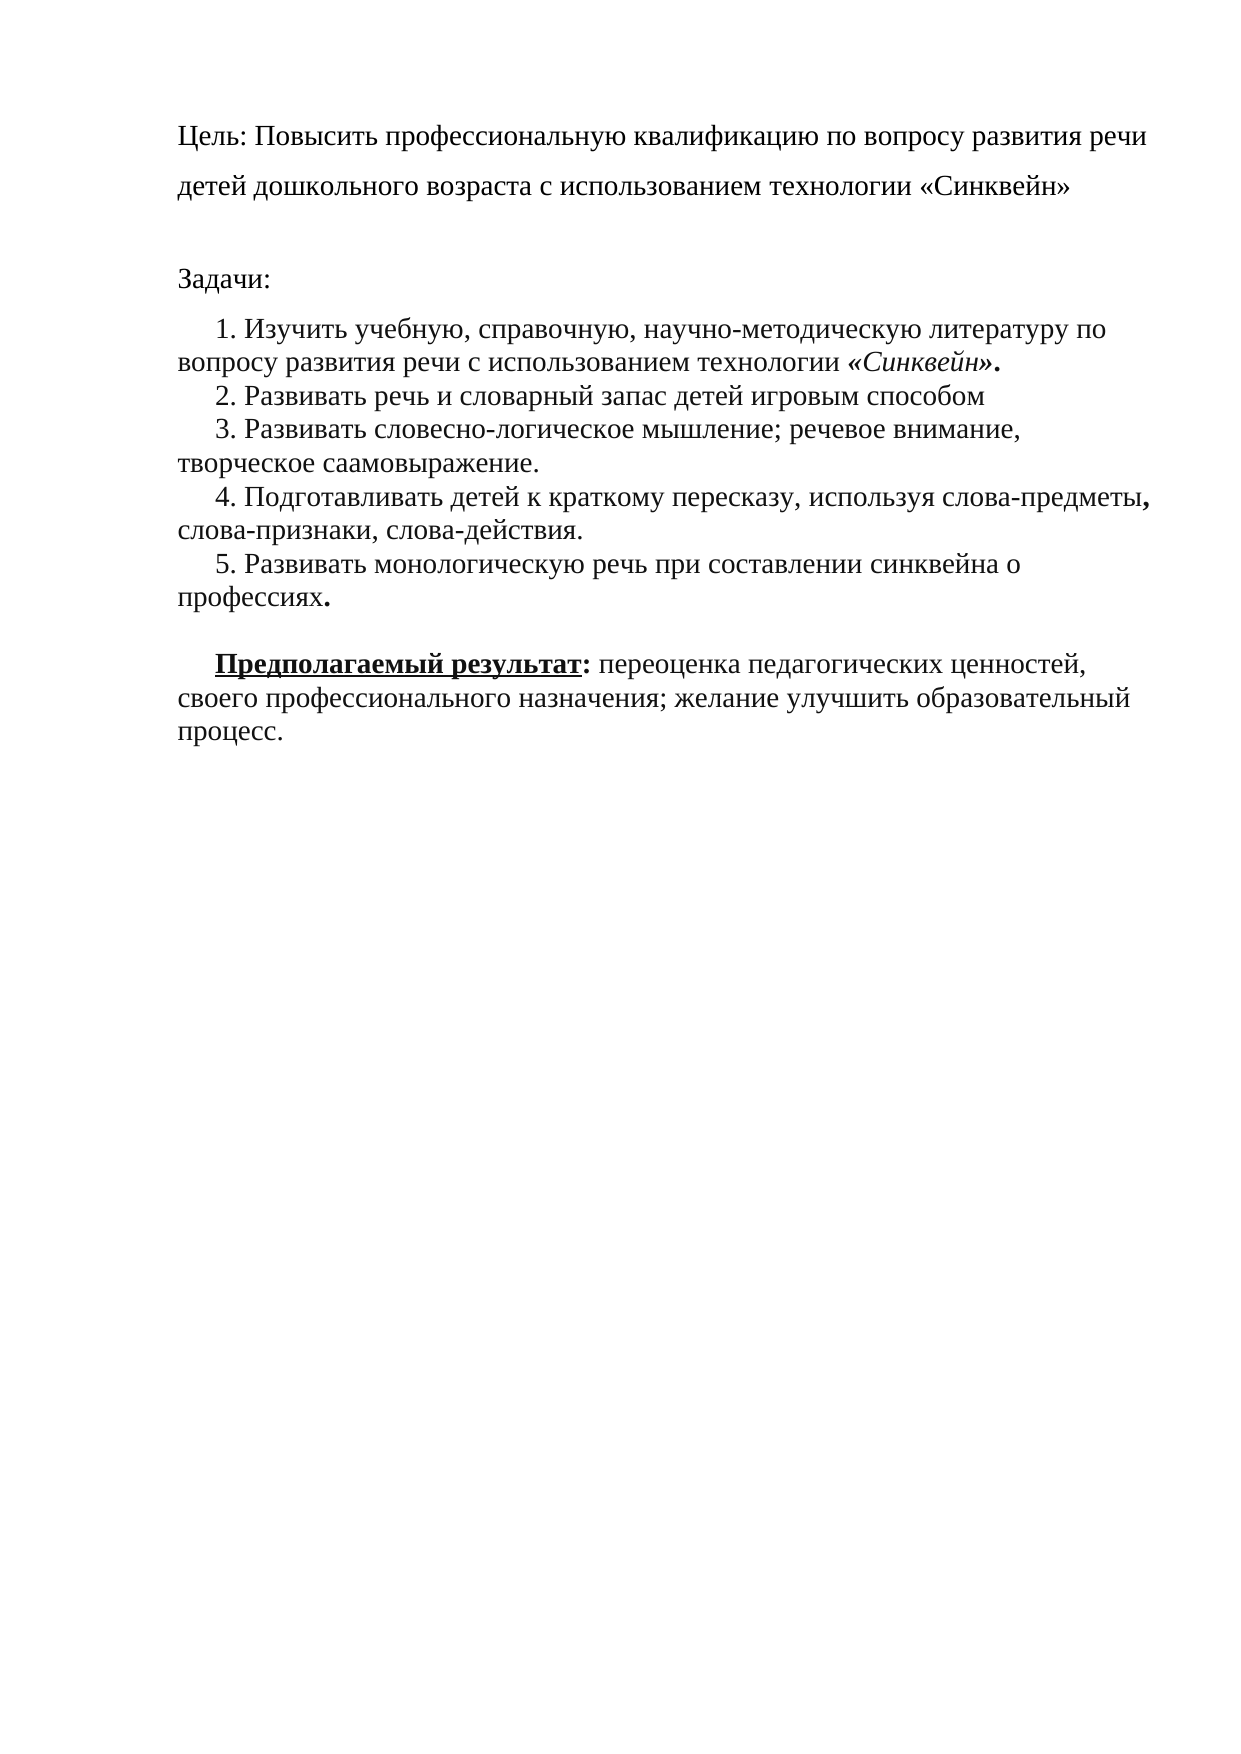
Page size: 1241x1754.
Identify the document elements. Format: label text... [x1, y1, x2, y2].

text 2. Развивать речь и словарный запас детей игровым способом [177, 378, 1152, 412]
text 4. Подготавливать детей к краткому пересказу, используя слова-предметы, слова-признаки, слова-действия. [177, 479, 1152, 546]
text 1. Изучить учебную, справочную, научно-методическую литературу по вопросу развития речи с использованием технологии «Синквейн». [177, 311, 1152, 378]
text Цель: Повысить профессиональную квалификацию по вопросу развития речи детей дошкольного возраста с использованием технологии «Синквейн» [177, 118, 1152, 202]
text Задачи: [177, 261, 1152, 294]
text 3. Развивать словесно-логическое мышление; речевое внимание, творческое саамовыражение. [177, 412, 1152, 479]
text 5. Развивать монологическую речь при составлении синквейна о профессиях. [177, 546, 1152, 613]
text Предполагаемый результат: переоценка педагогических ценностей, своего профессионального назначения; желание улучшить образовательный процесс. [177, 646, 1152, 747]
